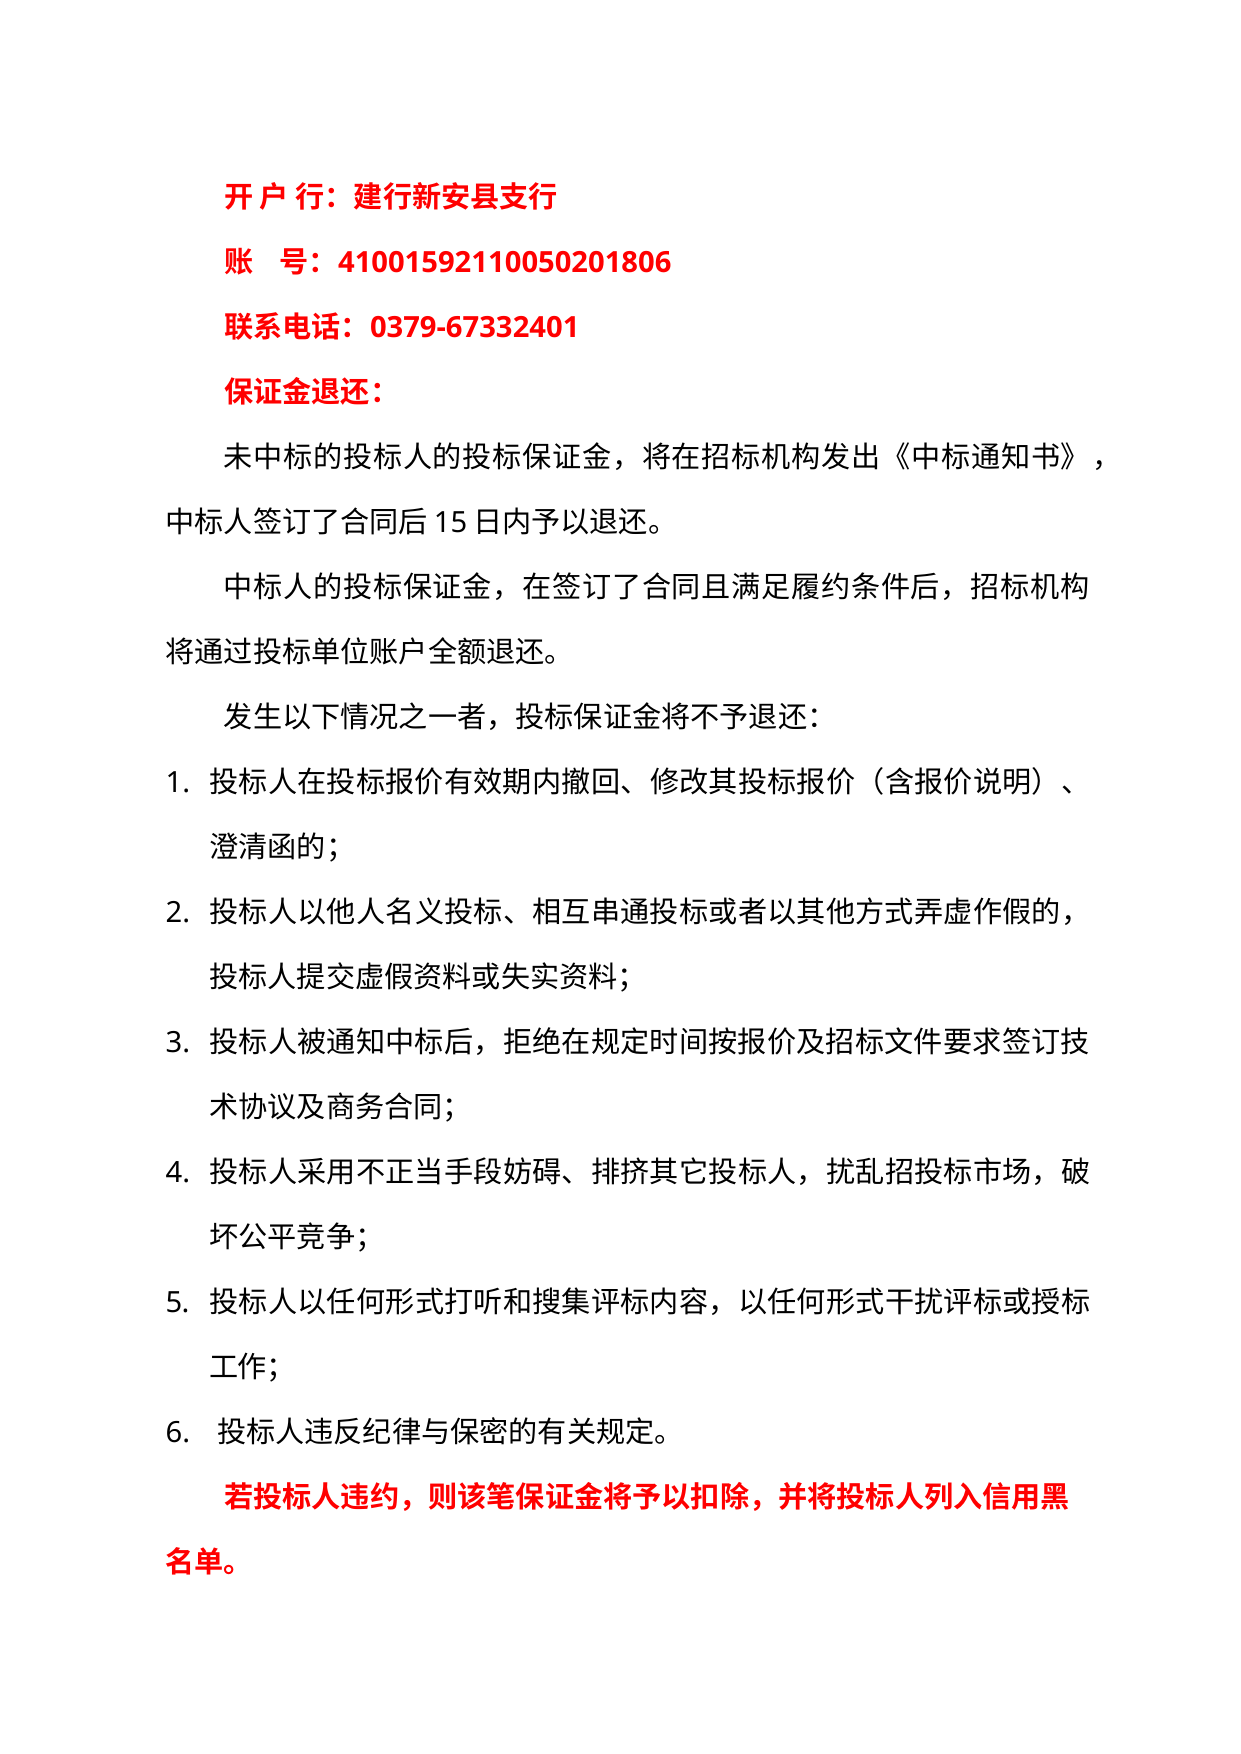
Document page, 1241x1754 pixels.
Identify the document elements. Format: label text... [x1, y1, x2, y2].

text 发生以下情况之一者，投标保证金将不予退还： [165, 682, 1093, 747]
list 投标人被通知中标后，拒绝在规定时间按报价及招标文件要求签订技术协议及商务合同； [165, 1007, 1093, 1137]
list 投标人采用不正当手段妨碍、排挤其它投标人，扰乱招投标市场，破坏公平竞争； [165, 1137, 1093, 1267]
text 开 户 行：建行新安县支行 [165, 162, 1093, 227]
list 投标人违反纪律与保密的有关规定。 [165, 1397, 1093, 1462]
text 保证金退还： [165, 357, 1093, 422]
list 投标人以他人名义投标、相互串通投标或者以其他方式弄虚作假的，投标人提交虚假资料或失实资料； [165, 877, 1093, 1007]
text 中标人的投标保证金，在签订了合同且满足履约条件后，招标机构将通过投标单位账户全额退还。 [165, 552, 1093, 682]
text 若投标人违约，则该笔保证金将予以扣除，并将投标人列入信用黑名单。 [165, 1462, 1093, 1592]
text 联系电话：0379-67332401 [165, 292, 1093, 357]
list 投标人以任何形式打听和搜集评标内容，以任何形式干扰评标或授标工作； [165, 1267, 1093, 1397]
list 投标人在投标报价有效期内撤回、修改其投标报价（含报价说明）、澄清函的； [165, 747, 1093, 877]
text 账 号：41001592110050201806 [165, 227, 1093, 292]
text 未中标的投标人的投标保证金，将在招标机构发出《中标通知书》，中标人签订了合同后15日内予以退还。 [165, 422, 1093, 552]
